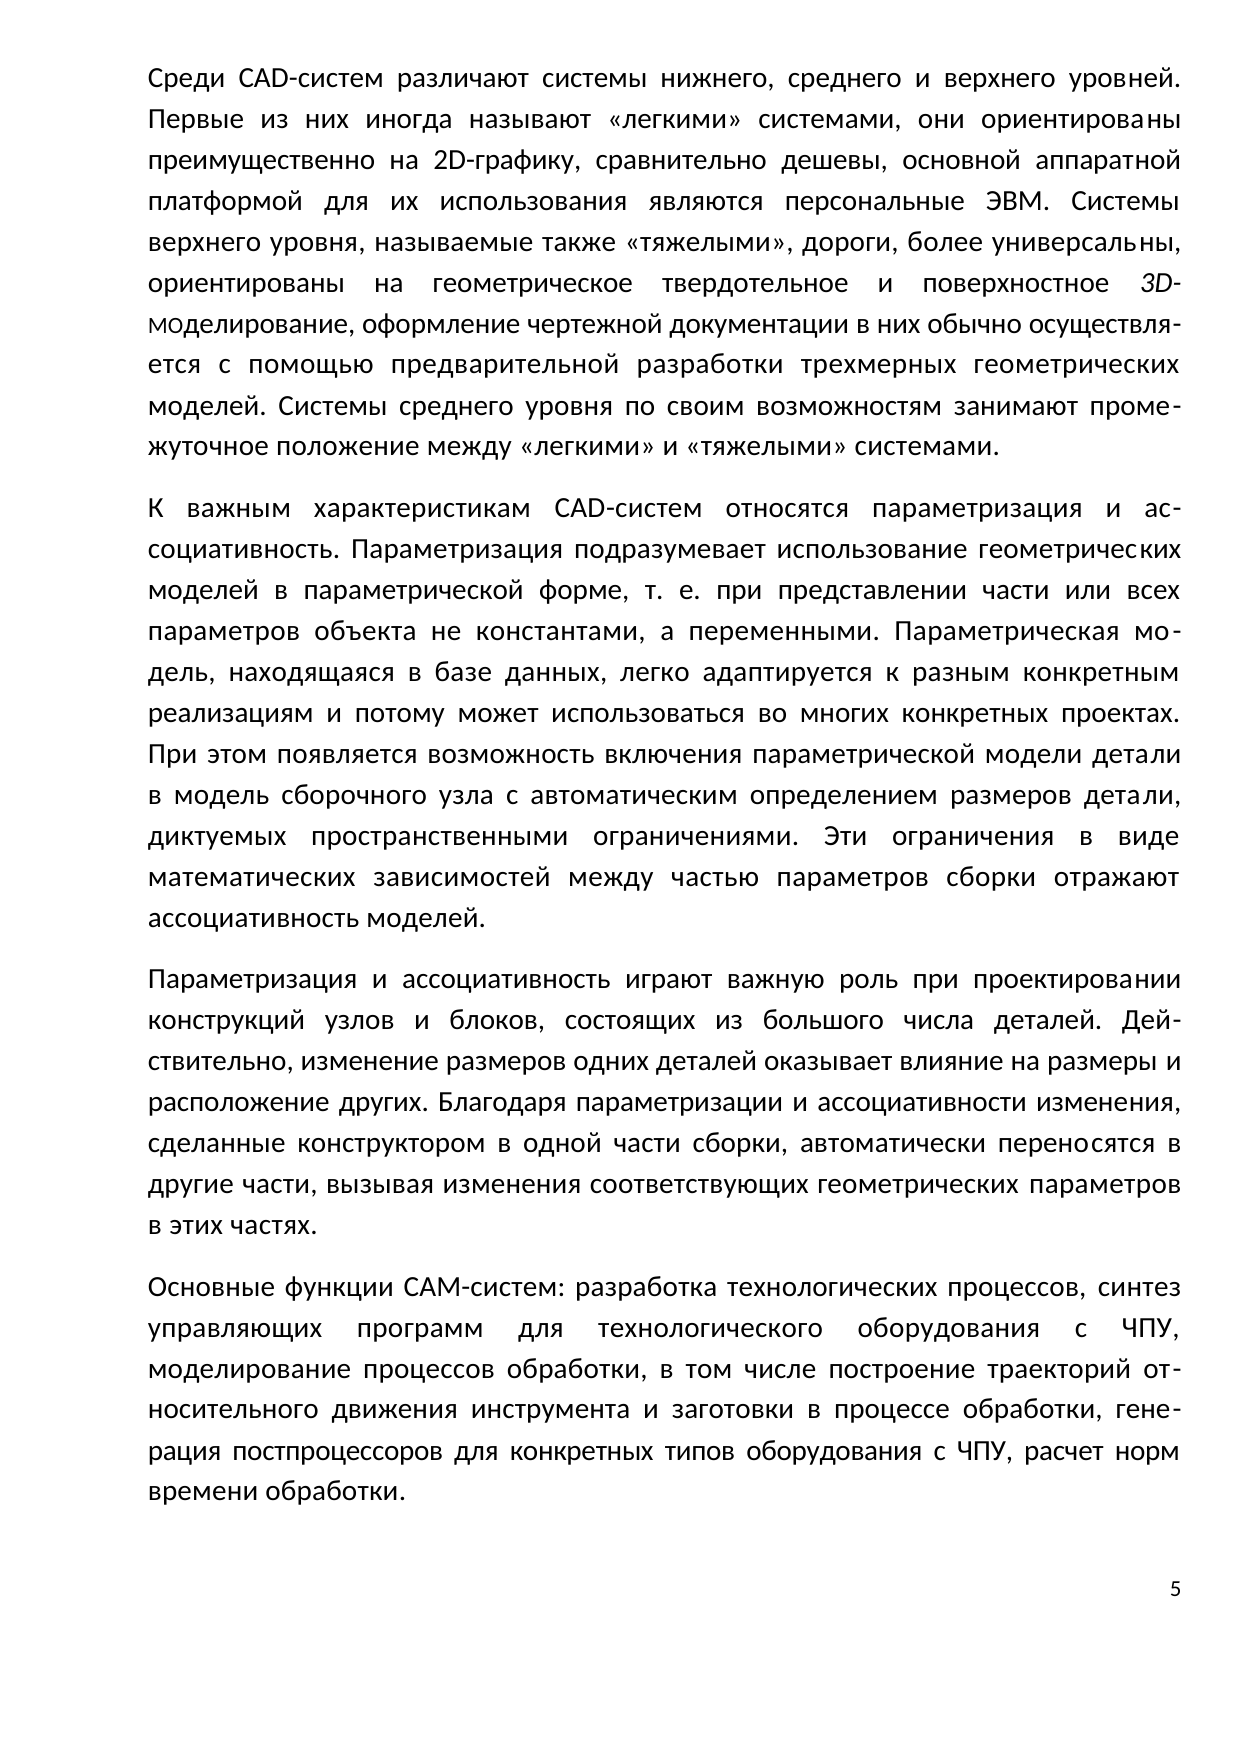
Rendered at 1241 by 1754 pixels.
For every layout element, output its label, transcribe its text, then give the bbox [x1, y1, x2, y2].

text Параметризация и ассоциативность играют важную роль при проектировании конструкций узлов и блоков, состоящих из большого числа деталей. Действительно, изменение размеров одних деталей оказывает влияние на размеры и расположение других. Благодаря параметризации и ассоциативности изменения, сделанные конструктором в одной части сборки, автоматически переносятся в другие части, вызывая изменения соответствующих геометрических параметров в этих частях. [148, 960, 1181, 1242]
text Среди CAD-систем различают системы нижнего, среднего и верхнего уровней. Первые из них иногда называют «легкими» системами, они ориентированы преимущественно на 2D-графику, сравнительно дешевы, основной аппаратной платформой для их использования являются персональные ЭВМ. Системы верхнего уровня, называемые также «тяжелыми», дороги, более универсальны, ориентированы на геометрическое твердотельное и поверхностное 3D-моделирование, оформление чертежной документации в них обычно осуществляется с помощью предварительной разработки трехмерных геометрических моделей. Системы среднего уровня по своим возможностям занимают промежуточное положение между «легкими» и «тяжелыми» системами. [148, 59, 1181, 463]
text К важным характеристикам CAD-систем относятся параметризация и ассоциативность. Параметризация подразумевает использование геометрических моделей в параметрической форме, т. е. при представлении части или всех параметров объекта не константами, а переменными. Параметрическая модель, находящаяся в базе данных, легко адаптируется к разным конкретным реализациям и потому может использоваться во многих конкретных проектах. При этом появляется возможность включения параметрической модели детали в модель сборочного узла с автоматическим определением размеров детали, диктуемых пространственными ограничениями. Эти ограничения в виде математических зависимостей между частью параметров сборки отражают ассоциативность моделей. [148, 489, 1181, 934]
text Основные функции САМ-систем: разработка технологических процессов, синтез управляющих программ для технологического оборудования с ЧПУ, моделирование процессов обработки, в том числе построение траекторий относительного движения инструмента и заготовки в процессе обработки, генерация постпроцессоров для конкретных типов оборудования с ЧПУ, расчет норм времени обработки. [148, 1268, 1181, 1508]
